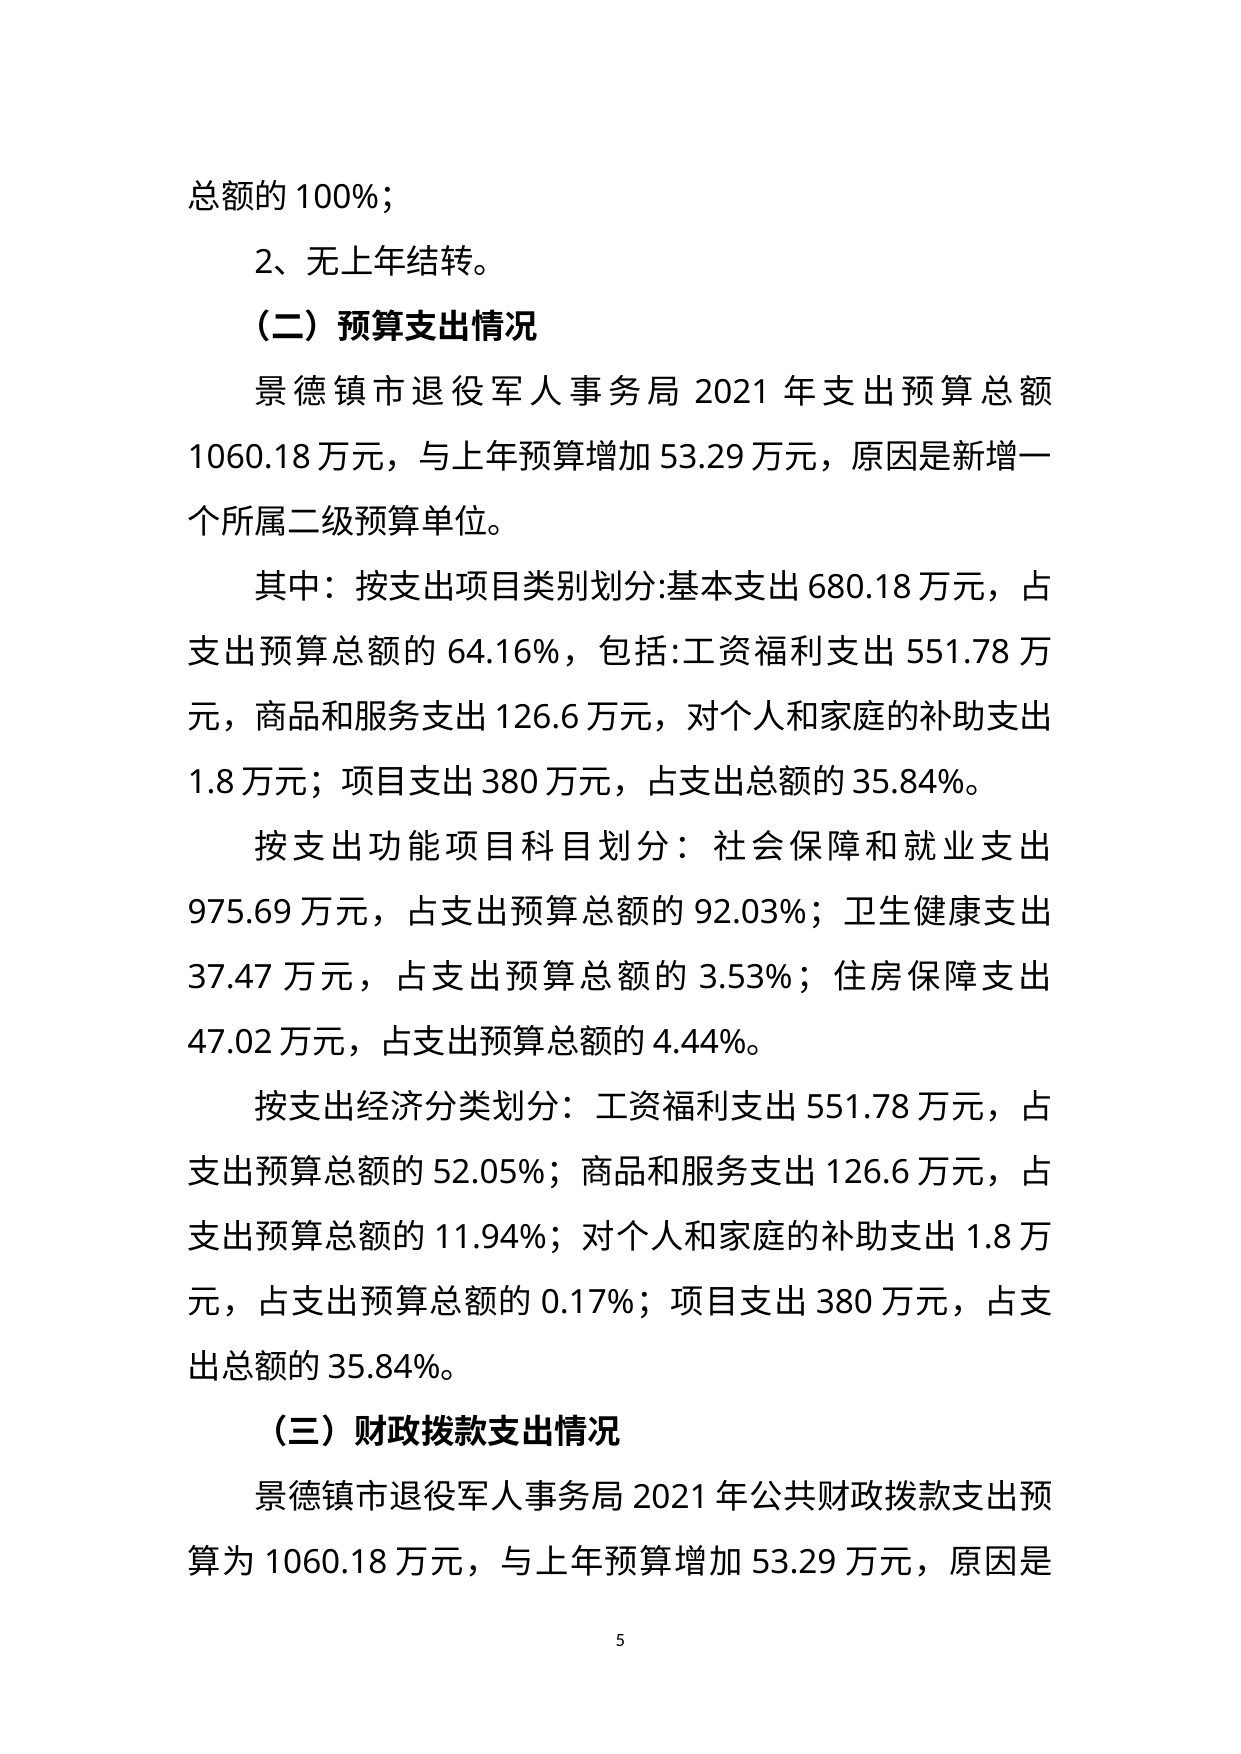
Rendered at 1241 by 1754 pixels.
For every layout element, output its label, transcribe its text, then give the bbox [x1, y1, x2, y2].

text 景德镇市退役军人事务局2021年支出预算总额1060.18万元，与上年预算增加53.29万元，原因是新增一个所属二级预算单位。 [187, 357, 1053, 552]
list 2、无上年结转。 [187, 227, 1053, 292]
text （三）财政拨款支出情况 [187, 1397, 1053, 1462]
text 其中：按支出项目类别划分:基本支出680.18万元，占支出预算总额的64.16%，包括:工资福利支出551.78万元，商品和服务支出126.6万元，对个人和家庭的补助支出1.8万元；项目支出380万元，占支出总额的35.84%。 [187, 552, 1053, 812]
text 按支出经济分类划分：工资福利支出551.78万元，占支出预算总额的52.05%；商品和服务支出126.6万元，占支出预算总额的11.94%；对个人和家庭的补助支出1.8万元，占支出预算总额的0.17%；项目支出380万元，占支出总额的35.84%。 [187, 1072, 1053, 1397]
text 按支出功能项目科目划分：社会保障和就业支出975.69万元，占支出预算总额的92.03%；卫生健康支出37.47万元，占支出预算总额的3.53%；住房保障支出47.02万元，占支出预算总额的4.44%。 [187, 812, 1053, 1072]
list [187, 162, 1053, 227]
text （二）预算支出情况 [187, 292, 1053, 357]
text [187, 1462, 1053, 1592]
